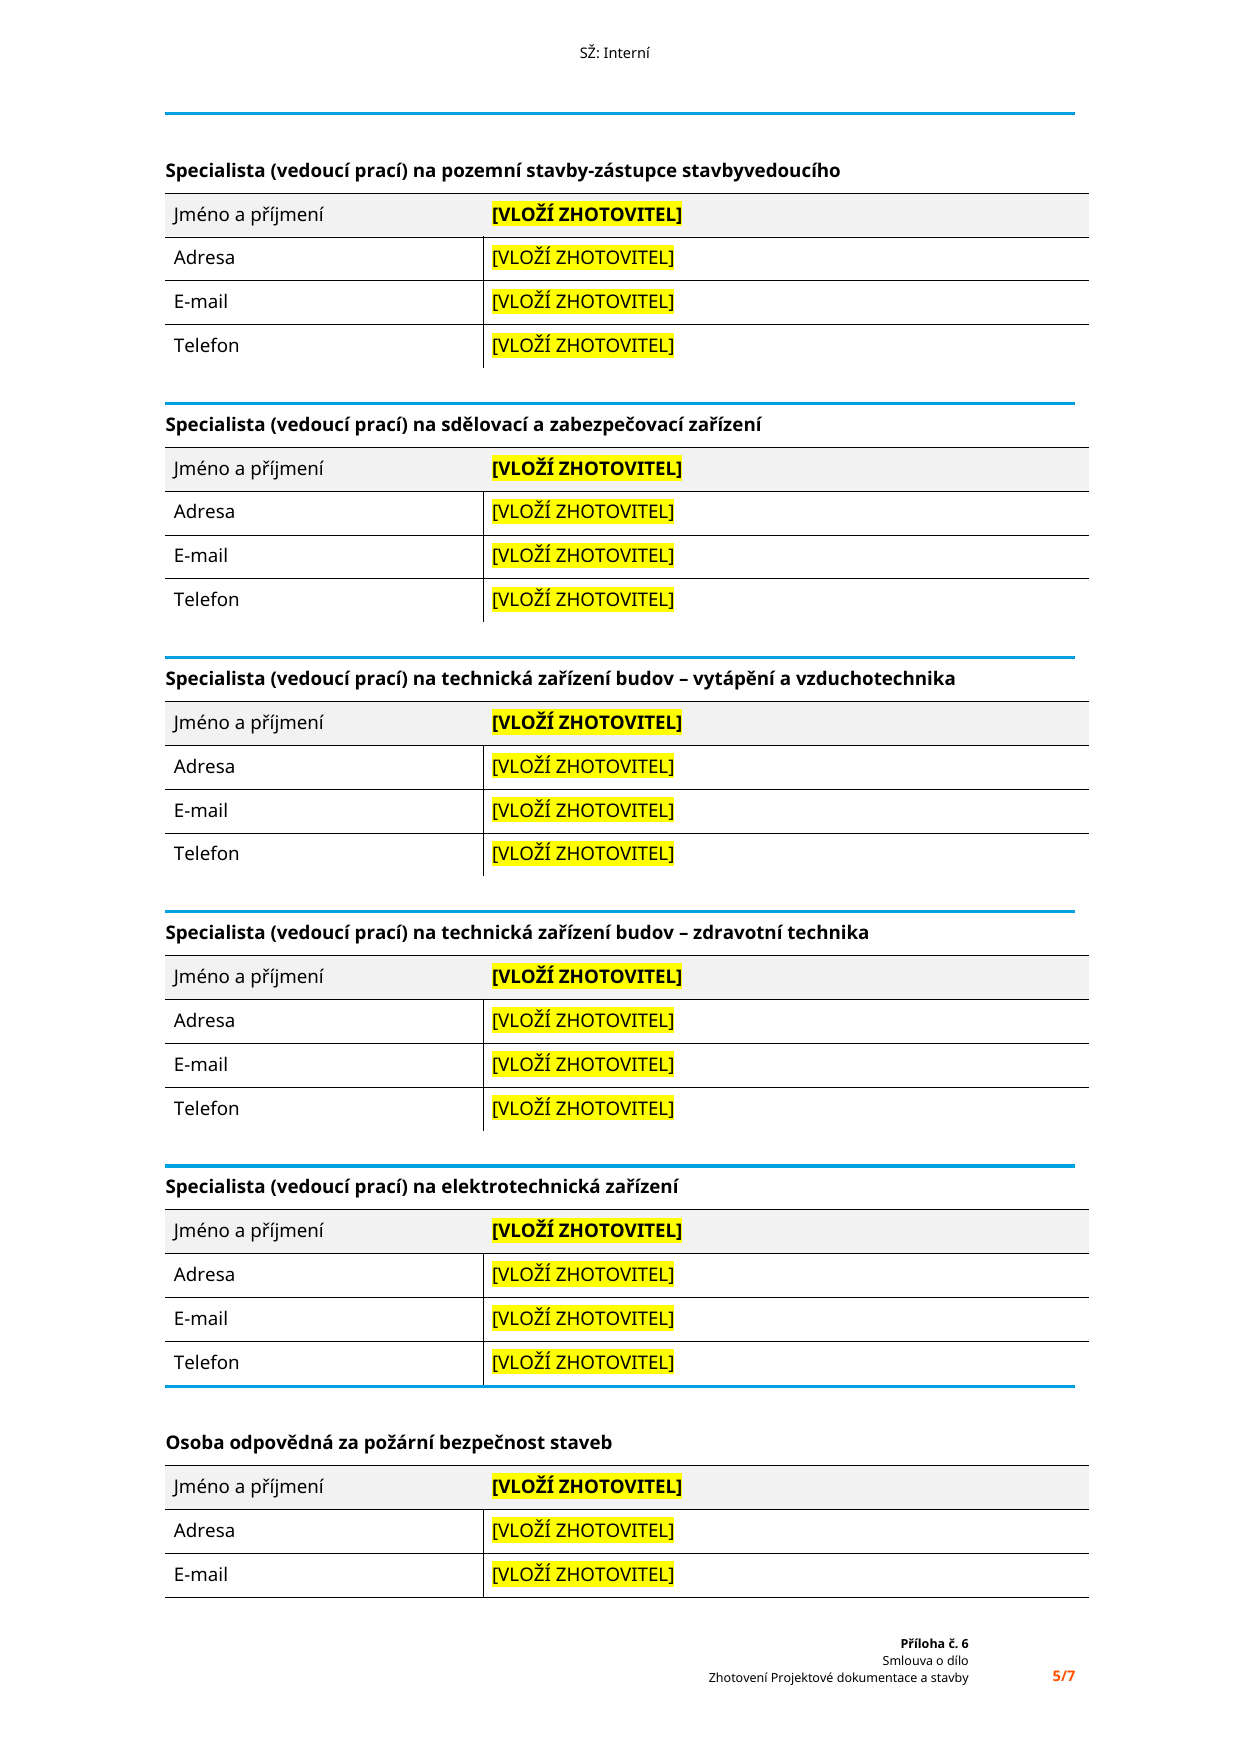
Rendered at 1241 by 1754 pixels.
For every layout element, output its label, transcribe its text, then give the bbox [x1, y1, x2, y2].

table_header Jméno a příjmení [165, 1210, 484, 1253]
table_header Jméno a příjmení [165, 448, 484, 491]
table_header [VLOŽÍ ZHOTOVITEL] [484, 1466, 1089, 1509]
table_cell [VLOŽÍ ZHOTOVITEL] [484, 1254, 1089, 1297]
table_cell E-mail [165, 790, 483, 832]
text Specialista (vedoucí prací) na technická zařízení budov – zdravotní technika [165, 913, 1075, 945]
table_cell Telefon [165, 834, 483, 876]
table_cell E-mail [165, 536, 483, 578]
table_cell Adresa [165, 1000, 483, 1043]
table_header [VLOŽÍ ZHOTOVITEL] [484, 194, 1089, 236]
table_cell [VLOŽÍ ZHOTOVITEL] [484, 1088, 1089, 1131]
table_header [VLOŽÍ ZHOTOVITEL] [484, 448, 1089, 491]
table_header Jméno a příjmení [165, 194, 484, 236]
text Specialista (vedoucí prací) na pozemní stavby-zástupce stavbyvedoucího [165, 148, 1075, 183]
table_cell Telefon [165, 325, 483, 368]
table_header Jméno a příjmení [165, 702, 484, 745]
table_cell [VLOŽÍ ZHOTOVITEL] [484, 1342, 1089, 1385]
table_cell [VLOŽÍ ZHOTOVITEL] [484, 325, 1089, 368]
text Specialista (vedoucí prací) na sdělovací a zabezpečovací zařízení [165, 405, 1075, 437]
table_cell Adresa [165, 492, 483, 534]
table_cell Adresa [165, 1254, 483, 1297]
table_header [VLOŽÍ ZHOTOVITEL] [484, 956, 1089, 999]
table_cell E-mail [165, 1044, 483, 1087]
table_cell Telefon [165, 579, 483, 622]
table_cell [VLOŽÍ ZHOTOVITEL] [484, 1044, 1089, 1087]
table_cell Telefon [165, 1342, 483, 1385]
table_cell Adresa [165, 746, 483, 789]
table_header Jméno a příjmení [165, 1466, 484, 1509]
table_cell [VLOŽÍ ZHOTOVITEL] [484, 1000, 1089, 1043]
table_header [VLOŽÍ ZHOTOVITEL] [484, 702, 1089, 745]
text Osoba odpovědná za požární bezpečnost staveb [165, 1420, 1075, 1455]
table_cell Telefon [165, 1088, 483, 1131]
table_cell Adresa [165, 1510, 483, 1553]
text Specialista (vedoucí prací) na elektrotechnická zařízení [165, 1168, 1075, 1199]
table_cell [VLOŽÍ ZHOTOVITEL] [484, 1298, 1089, 1341]
table_cell [VLOŽÍ ZHOTOVITEL] [484, 238, 1089, 280]
table_cell Adresa [165, 238, 483, 280]
table_cell E-mail [165, 1298, 483, 1341]
table_header Jméno a příjmení [165, 956, 484, 999]
table_cell E-mail [165, 281, 483, 324]
table_cell [VLOŽÍ ZHOTOVITEL] [484, 834, 1089, 876]
table_cell [VLOŽÍ ZHOTOVITEL] [484, 536, 1089, 578]
text Specialista (vedoucí prací) na technická zařízení budov – vytápění a vzduchotechnika [165, 659, 1075, 691]
table_cell [VLOŽÍ ZHOTOVITEL] [484, 281, 1089, 324]
table_cell [VLOŽÍ ZHOTOVITEL] [484, 790, 1089, 832]
table_cell [VLOŽÍ ZHOTOVITEL] [484, 746, 1089, 789]
table_cell E-mail [165, 1554, 483, 1597]
table_header [VLOŽÍ ZHOTOVITEL] [484, 1210, 1089, 1253]
table_cell [VLOŽÍ ZHOTOVITEL] [484, 1510, 1089, 1553]
table_cell [VLOŽÍ ZHOTOVITEL] [484, 579, 1089, 622]
table_cell [VLOŽÍ ZHOTOVITEL] [484, 1554, 1089, 1597]
table_cell [VLOŽÍ ZHOTOVITEL] [484, 492, 1089, 534]
